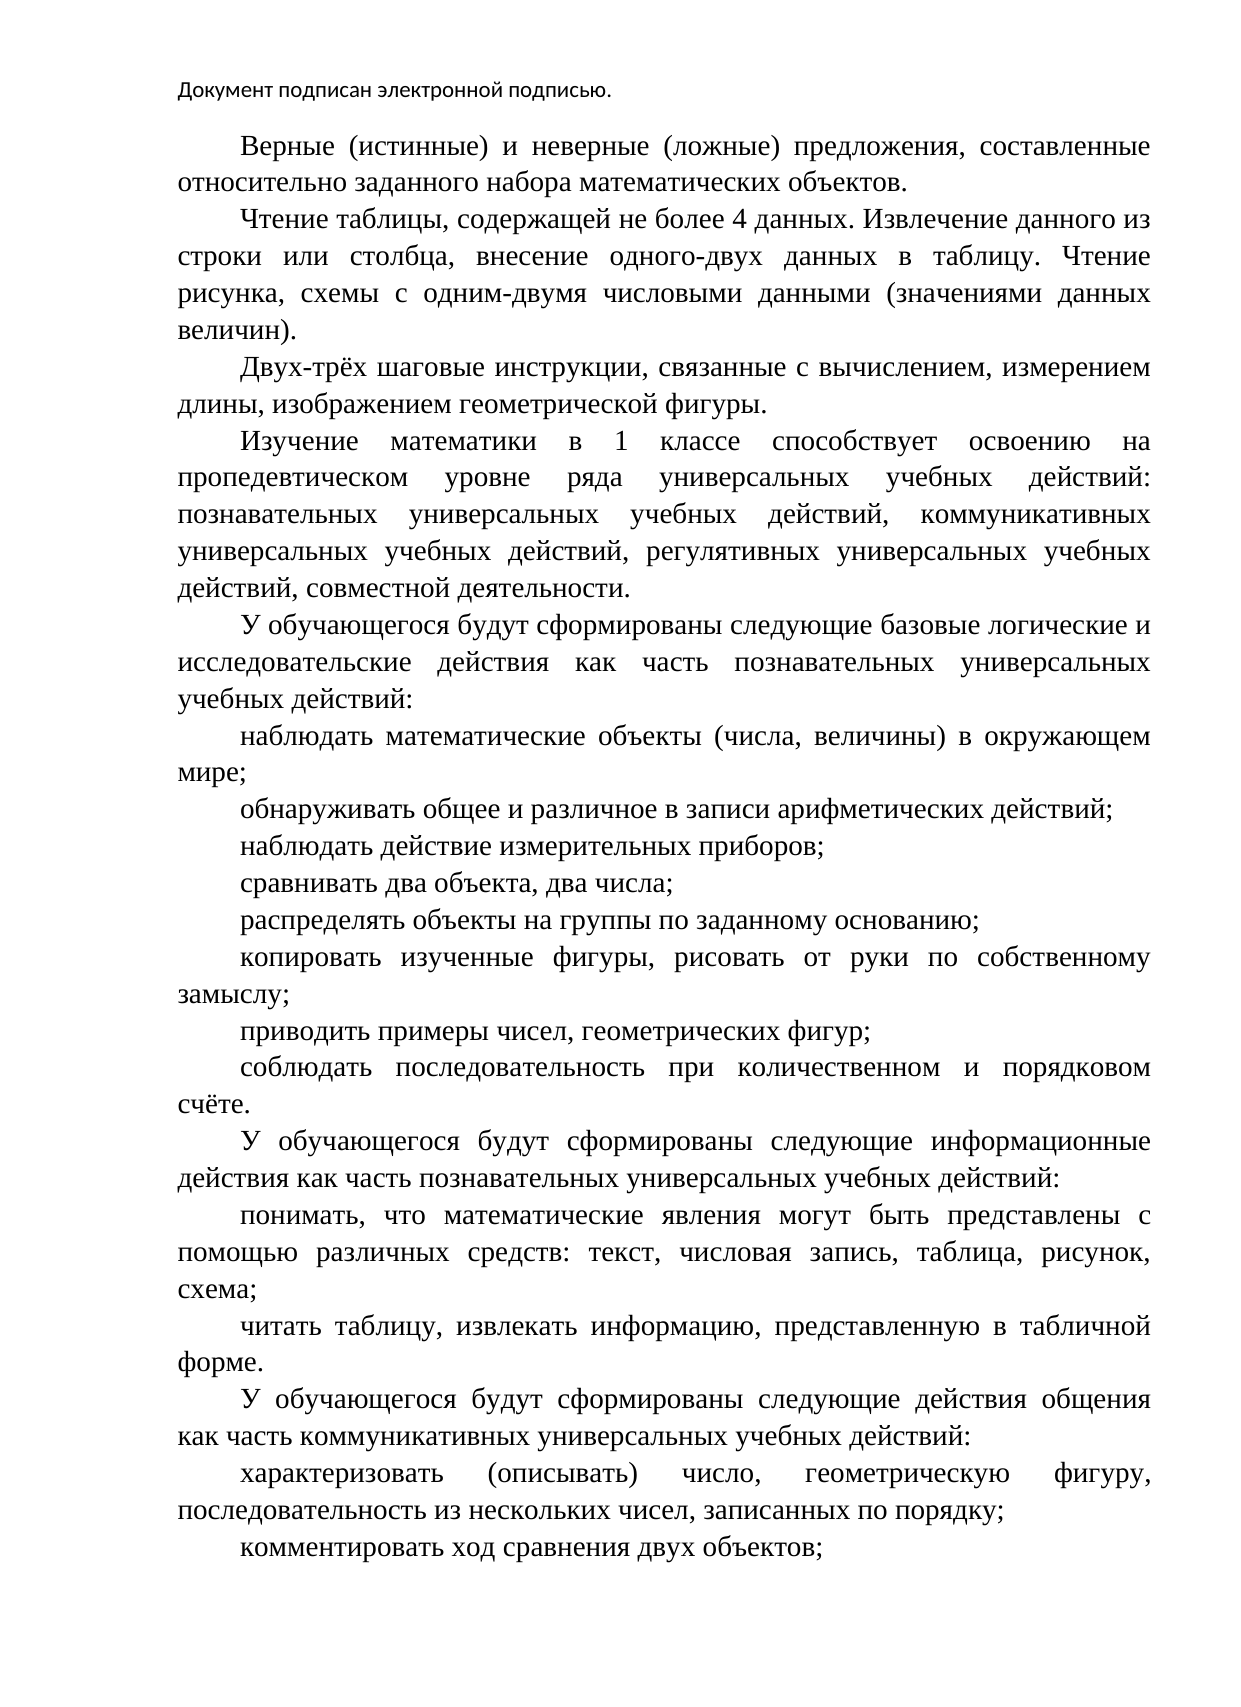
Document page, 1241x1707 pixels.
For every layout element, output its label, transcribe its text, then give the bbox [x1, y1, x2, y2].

text сравнивать два объекта, два числа; [177, 865, 1152, 899]
text характеризовать (описывать) число, геометрическую фигуру, последовательность из нескольких чисел, записанных по порядку; [177, 1455, 1152, 1526]
text читать таблицу, извлекать информацию, представленную в табличной форме. [177, 1308, 1152, 1378]
text соблюдать последовательность при количественном и порядковом счёте. [177, 1049, 1152, 1120]
text наблюдать действие измерительных приборов; [177, 828, 1152, 862]
text Чтение таблицы, содержащей не более 4 данных. Извлечение данного из строки или столбца, внесение одного-двух данных в таблицу. Чтение рисунка, схемы с одним-двумя числовыми данными (значениями данных величин). [177, 201, 1152, 346]
text У обучающегося будут сформированы следующие действия общения как часть коммуникативных универсальных учебных действий: [177, 1381, 1152, 1452]
text распределять объекты на группы по заданному основанию; [177, 902, 1152, 936]
text наблюдать математические объекты (числа, величины) в окружающем мире; [177, 718, 1152, 788]
text У обучающегося будут сформированы следующие информационные действия как часть познавательных универсальных учебных действий: [177, 1123, 1152, 1194]
text Изучение математики в 1 классе способствует освоению на пропедевтическом уровне ряда универсальных учебных действий: познавательных универсальных учебных действий, коммуникативных универсальных учебных действий, регулятивных универсальных учебных действий, совместной деятельности. [177, 423, 1152, 604]
text У обучающегося будут сформированы следующие базовые логические и исследовательские действия как часть познавательных универсальных учебных действий: [177, 607, 1152, 714]
text Двух-трёх шаговые инструкции, связанные с вычислением, измерением длины, изображением геометрической фигуры. [177, 349, 1152, 419]
text копировать изученные фигуры, рисовать от руки по собственному замыслу; [177, 939, 1152, 1009]
text Верные (истинные) и неверные (ложные) предложения, составленные относительно заданного набора математических объектов. [177, 128, 1152, 198]
text понимать, что математические явления могут быть представлены с помощью различных средств: текст, числовая запись, таблица, рисунок, схема; [177, 1197, 1152, 1304]
text приводить примеры чисел, геометрических фигур; [177, 1013, 1152, 1046]
text комментировать ход сравнения двух объектов; [177, 1529, 1152, 1562]
text обнаруживать общее и различное в записи арифметических действий; [177, 791, 1152, 825]
